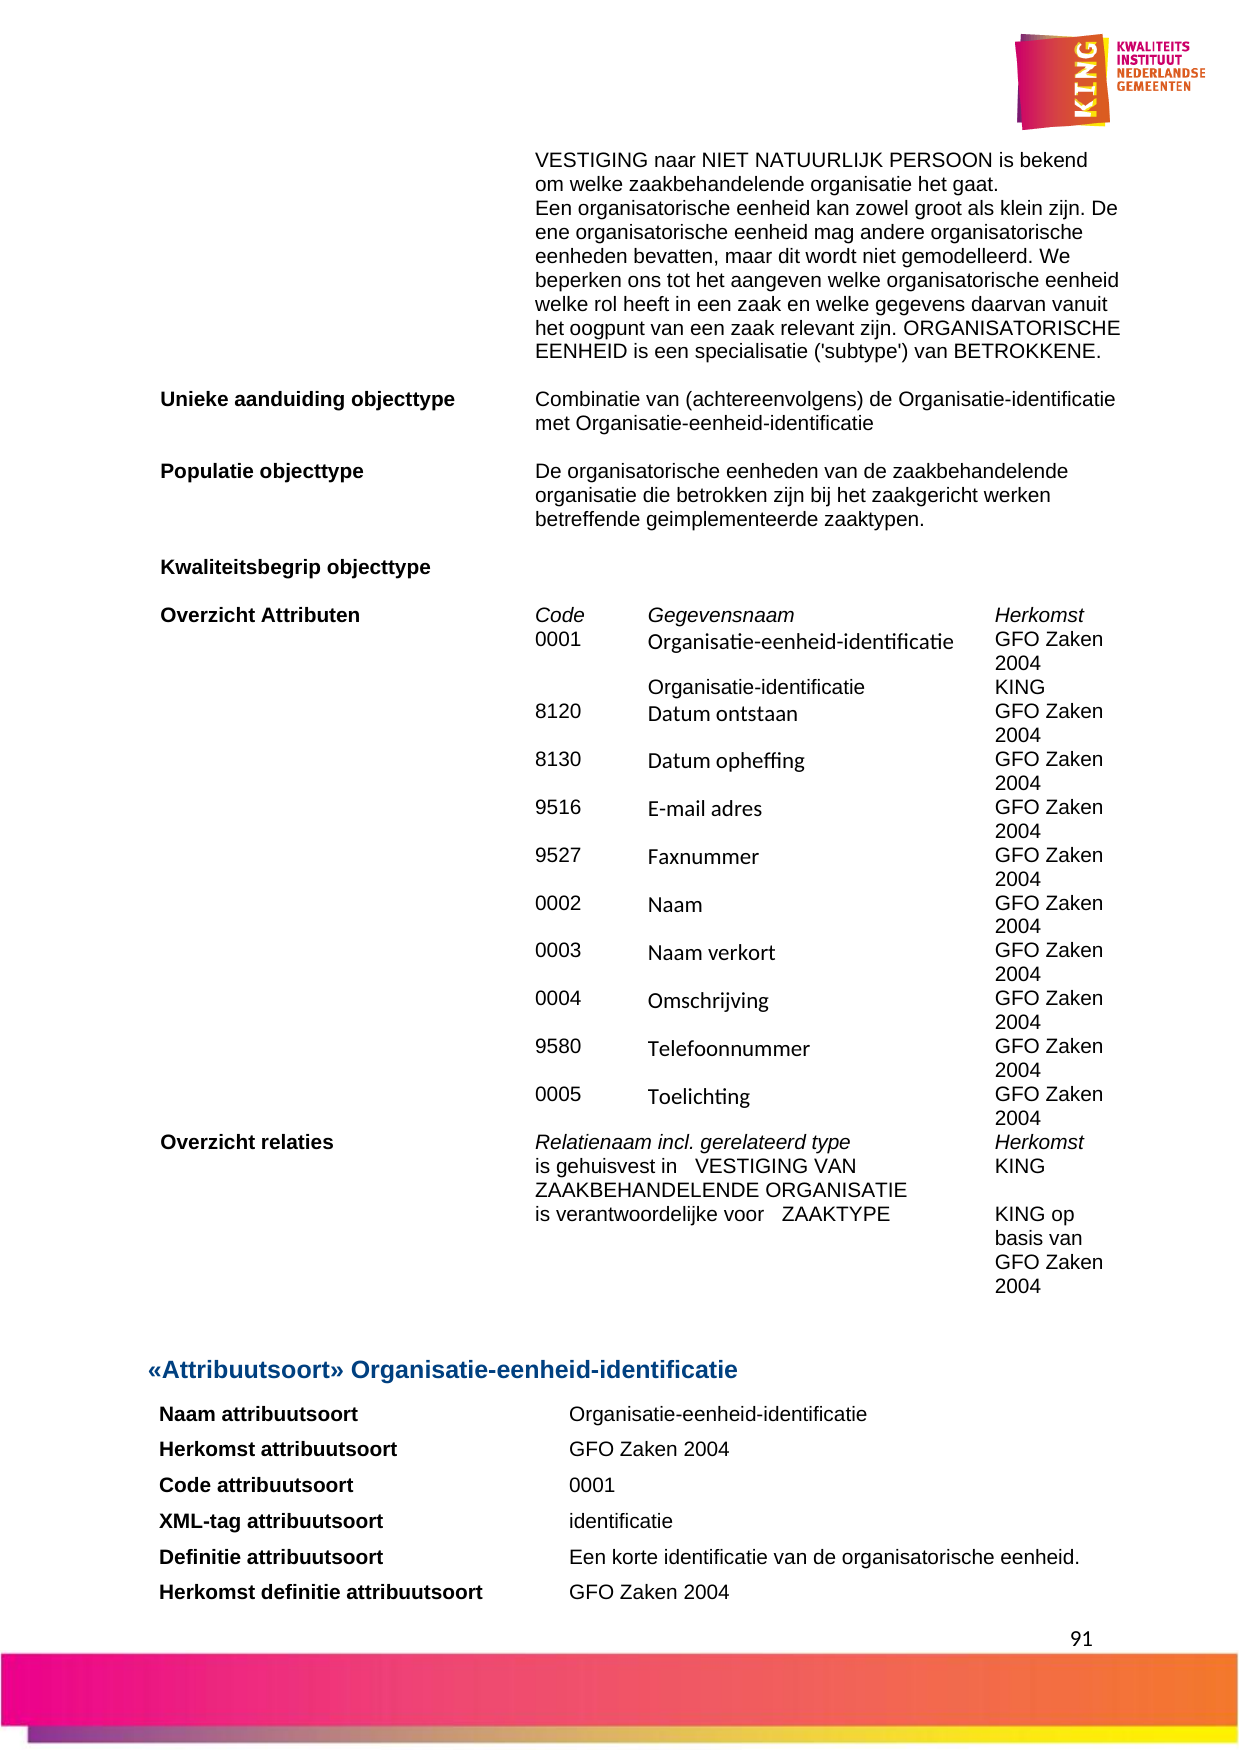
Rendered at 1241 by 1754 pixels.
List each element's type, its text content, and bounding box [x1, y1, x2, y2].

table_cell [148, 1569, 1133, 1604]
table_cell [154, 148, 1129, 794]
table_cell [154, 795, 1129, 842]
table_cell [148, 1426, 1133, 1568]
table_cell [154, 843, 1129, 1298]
text «Attribuutsoort» Organisatie-eenheid-identificatie [148, 1355, 1093, 1383]
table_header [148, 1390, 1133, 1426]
picture [1014, 33, 1206, 131]
picture [0, 1650, 1239, 1750]
